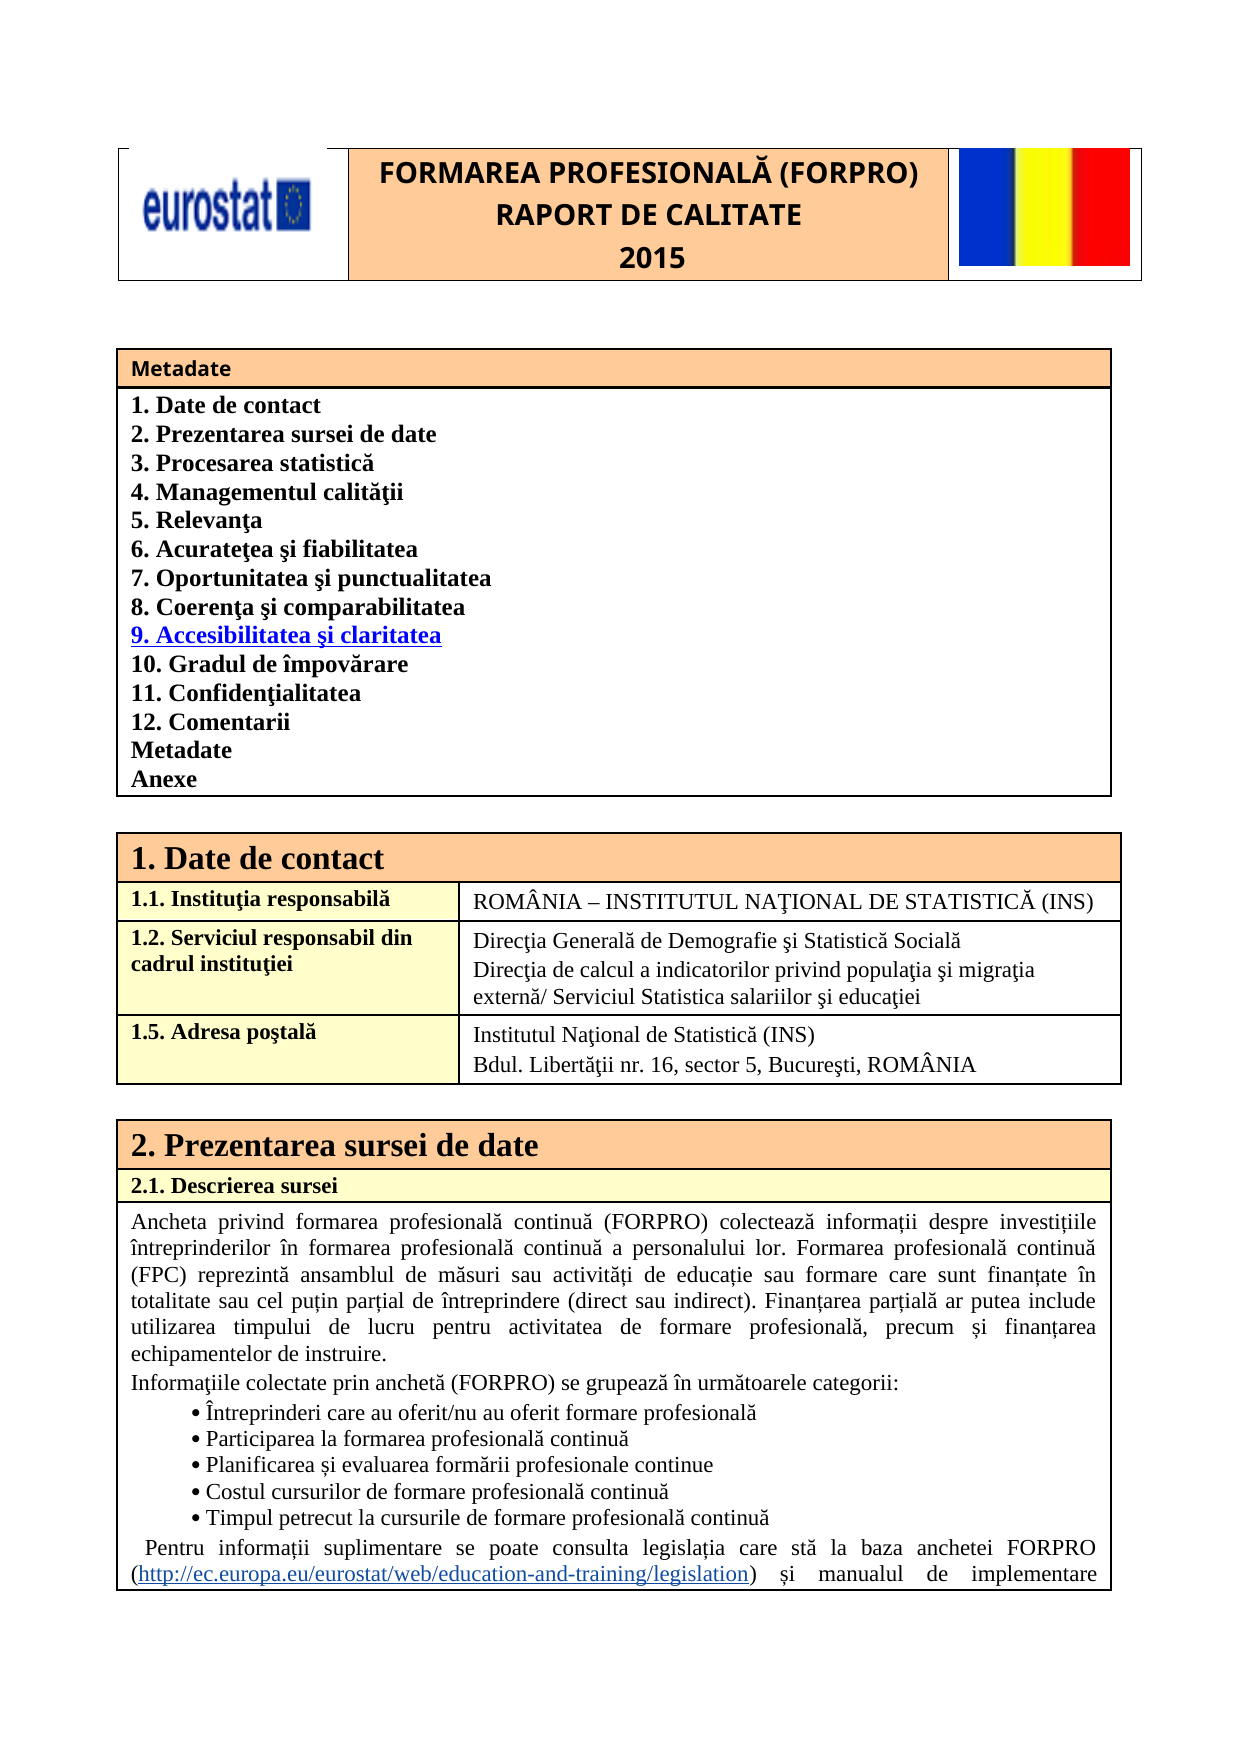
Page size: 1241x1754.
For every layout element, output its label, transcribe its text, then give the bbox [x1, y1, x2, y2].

table_cell 1. Date de contact 2. Prezentarea sursei de date 3. Procesarea statistică 4. Managementul calităţii 5. Relevanţa 6. Acurateţea şi fiabilitatea 7. Oportunitatea şi punctualitatea 8. Coerenţa şi comparabilitatea 9. Accesibilitatea şi claritatea 10. Gradul de împovărare 11. Confidenţialitatea 12. Comentarii Metadate Anexe [118, 389, 1110, 795]
table_header [949, 149, 1141, 280]
table_header 2. Prezentarea sursei de date [118, 1121, 1110, 1168]
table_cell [118, 1203, 1110, 1588]
table_header 1. Date de contact [118, 834, 1120, 881]
table_cell ROMÂNIA – INSTITUTUL NAŢIONAL DE STATISTICĂ (INS) [460, 883, 1120, 919]
table_header [119, 149, 348, 280]
table_cell Institutul Naţional de Statistică (INS) Bdul. Libertăţii nr. 16, sector 5, Bucureşti, ROMÂNIA [460, 1016, 1120, 1083]
picture [959, 148, 1130, 266]
table_cell 1.5. Adresa poştală [118, 1016, 458, 1083]
picture [129, 148, 327, 263]
table_header Metadate [118, 350, 1110, 386]
table_header FORMAREA PROFESIONALĂ (FORPRO) RAPORT DE CALITATE 2015 [349, 149, 948, 280]
table_cell 2.1. Descrierea sursei [118, 1170, 1110, 1201]
table_cell Direcţia Generală de Demografie şi Statistică Socială Direcţia de calcul a indicatorilor privind populaţia şi migraţia externă/ Serviciul Statistica salariilor şi educaţiei [460, 922, 1120, 1014]
table_cell 1.2. Serviciul responsabil din cadrul instituţiei [118, 922, 458, 1014]
table_cell 1.1. Instituţia responsabilă [118, 883, 458, 919]
